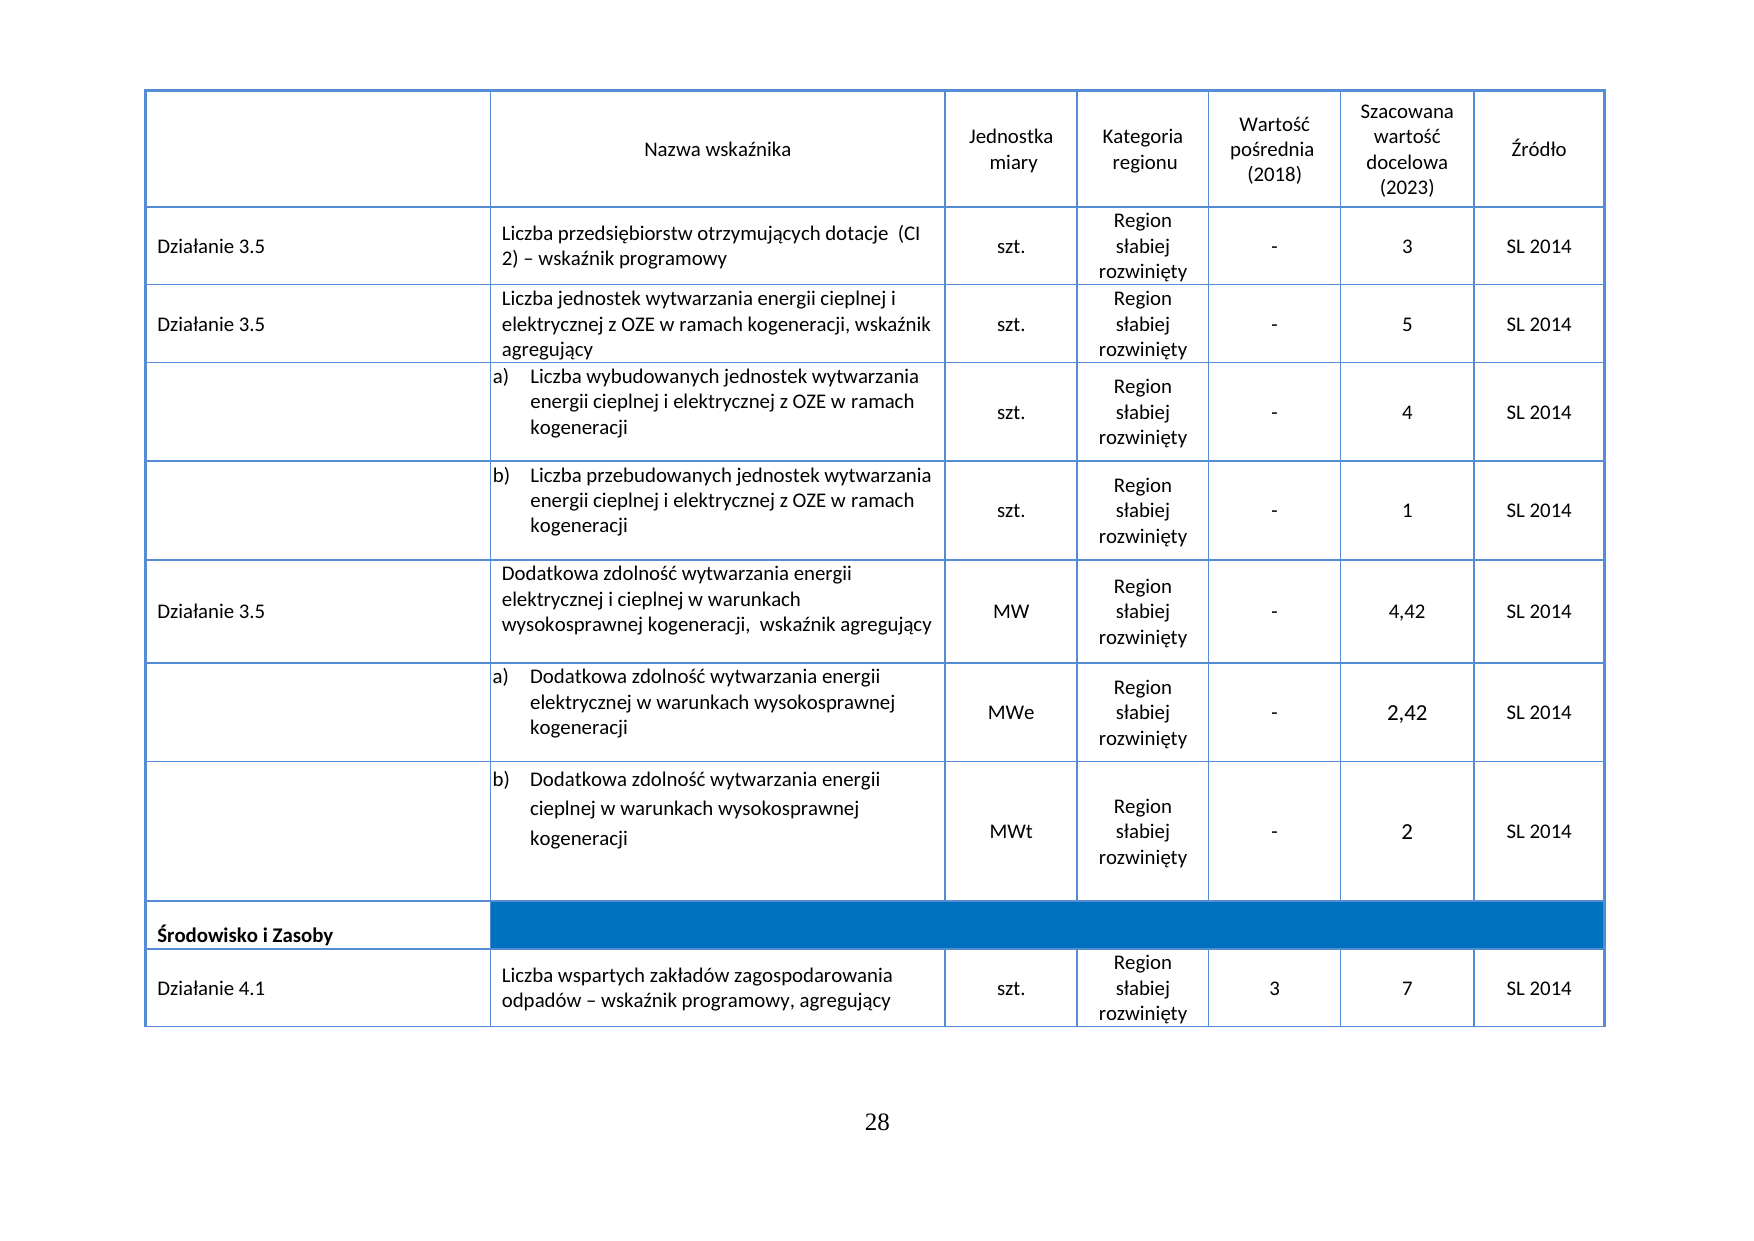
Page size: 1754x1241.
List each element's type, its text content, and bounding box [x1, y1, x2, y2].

table_cell Liczba wspartych zakładów zagospodarowania odpadów – wskaźnik programowy, agregujący [491, 950, 944, 1026]
table_cell Liczba wybudowanych jednostek wytwarzania energii cieplnej i elektrycznej z OZE w ramach kogeneracji [491, 363, 944, 460]
table_cell Liczba jednostek wytwarzania energii cieplnej i elektrycznej z OZE w ramach kogeneracji, wskaźnik agregujący [491, 285, 944, 362]
table_cell szt. [946, 462, 1076, 559]
table_cell - [1209, 561, 1340, 662]
table_cell Działanie 3.5 [147, 285, 490, 362]
table_cell 1 [1341, 462, 1473, 559]
table_cell Dodatkowa zdolność wytwarzania energii elektrycznej w warunkach wysokosprawnej kogeneracji [491, 664, 944, 761]
table_cell Region słabiej rozwinięty [1078, 664, 1208, 761]
table_cell Liczba przedsiębiorstw otrzymujących dotacje (CI 2) – wskaźnik programowy [491, 208, 944, 284]
table_cell [147, 462, 490, 559]
table_cell SL 2014 [1475, 208, 1603, 284]
table_cell MWe [946, 664, 1076, 761]
table_cell SL 2014 [1475, 285, 1603, 362]
table_cell 7 [1341, 950, 1473, 1026]
table_cell szt. [946, 285, 1076, 362]
table_cell SL 2014 [1475, 664, 1603, 761]
table_cell - [1209, 285, 1340, 362]
table_cell [147, 762, 490, 900]
table_cell SL 2014 [1475, 363, 1603, 460]
table_cell szt. [946, 208, 1076, 284]
table_cell SL 2014 [1475, 762, 1603, 900]
table_cell Region słabiej rozwinięty [1078, 208, 1208, 284]
table_cell 3 [1341, 208, 1473, 284]
table_cell MWt [946, 762, 1076, 900]
table_cell Dodatkowa zdolność wytwarzania energii elektrycznej i cieplnej w warunkach wysokosprawnej kogeneracji, wskaźnik agregujący [491, 561, 944, 662]
table_cell SL 2014 [1475, 561, 1603, 662]
table_header [147, 92, 490, 206]
table_cell - [1209, 664, 1340, 761]
table_cell Region słabiej rozwinięty [1078, 950, 1208, 1026]
table_cell Działanie 4.1 [147, 950, 490, 1026]
table_cell Region słabiej rozwinięty [1078, 561, 1208, 662]
table_cell Działanie 3.5 [147, 561, 490, 662]
table_cell SL 2014 [1475, 462, 1603, 559]
table_cell MW [946, 561, 1076, 662]
table_cell 2,42 [1341, 664, 1473, 761]
table_header Źródło [1475, 92, 1603, 206]
table_cell 5 [1341, 285, 1473, 362]
table_cell Działanie 3.5 [147, 208, 490, 284]
table_cell - [1209, 462, 1340, 559]
table_cell Region słabiej rozwinięty [1078, 462, 1208, 559]
table_header Szacowana wartość docelowa (2023) [1341, 92, 1473, 206]
table_cell 4 [1341, 363, 1473, 460]
table_cell 2 [1341, 762, 1473, 900]
table_cell Liczba przebudowanych jednostek wytwarzania energii cieplnej i elektrycznej z OZE w ramach kogeneracji [491, 462, 944, 559]
table_header Jednostka miary [946, 92, 1076, 206]
table_header Kategoria regionu [1078, 92, 1208, 206]
table_cell 3 [1209, 950, 1340, 1026]
table_cell Region słabiej rozwinięty [1078, 363, 1208, 460]
table_cell [147, 363, 490, 460]
table_cell Region słabiej rozwinięty [1078, 762, 1208, 900]
table_cell 4,42 [1341, 561, 1473, 662]
table_cell szt. [946, 950, 1076, 1026]
table_cell - [1209, 363, 1340, 460]
table_cell szt. [946, 363, 1076, 460]
table_header Nazwa wskaźnika [491, 92, 944, 206]
table_cell Dodatkowa zdolność wytwarzania energii cieplnej w warunkach wysokosprawnej kogeneracji [491, 762, 944, 900]
table_cell Region słabiej rozwinięty [1078, 285, 1208, 362]
table_cell Środowisko i Zasoby [147, 902, 490, 948]
table_header Wartość pośrednia (2018) [1209, 92, 1340, 206]
table_cell SL 2014 [1475, 950, 1603, 1026]
table_cell - [1209, 208, 1340, 284]
table_cell - [1209, 762, 1340, 900]
table_cell [147, 664, 490, 761]
table_cell [491, 902, 1603, 948]
